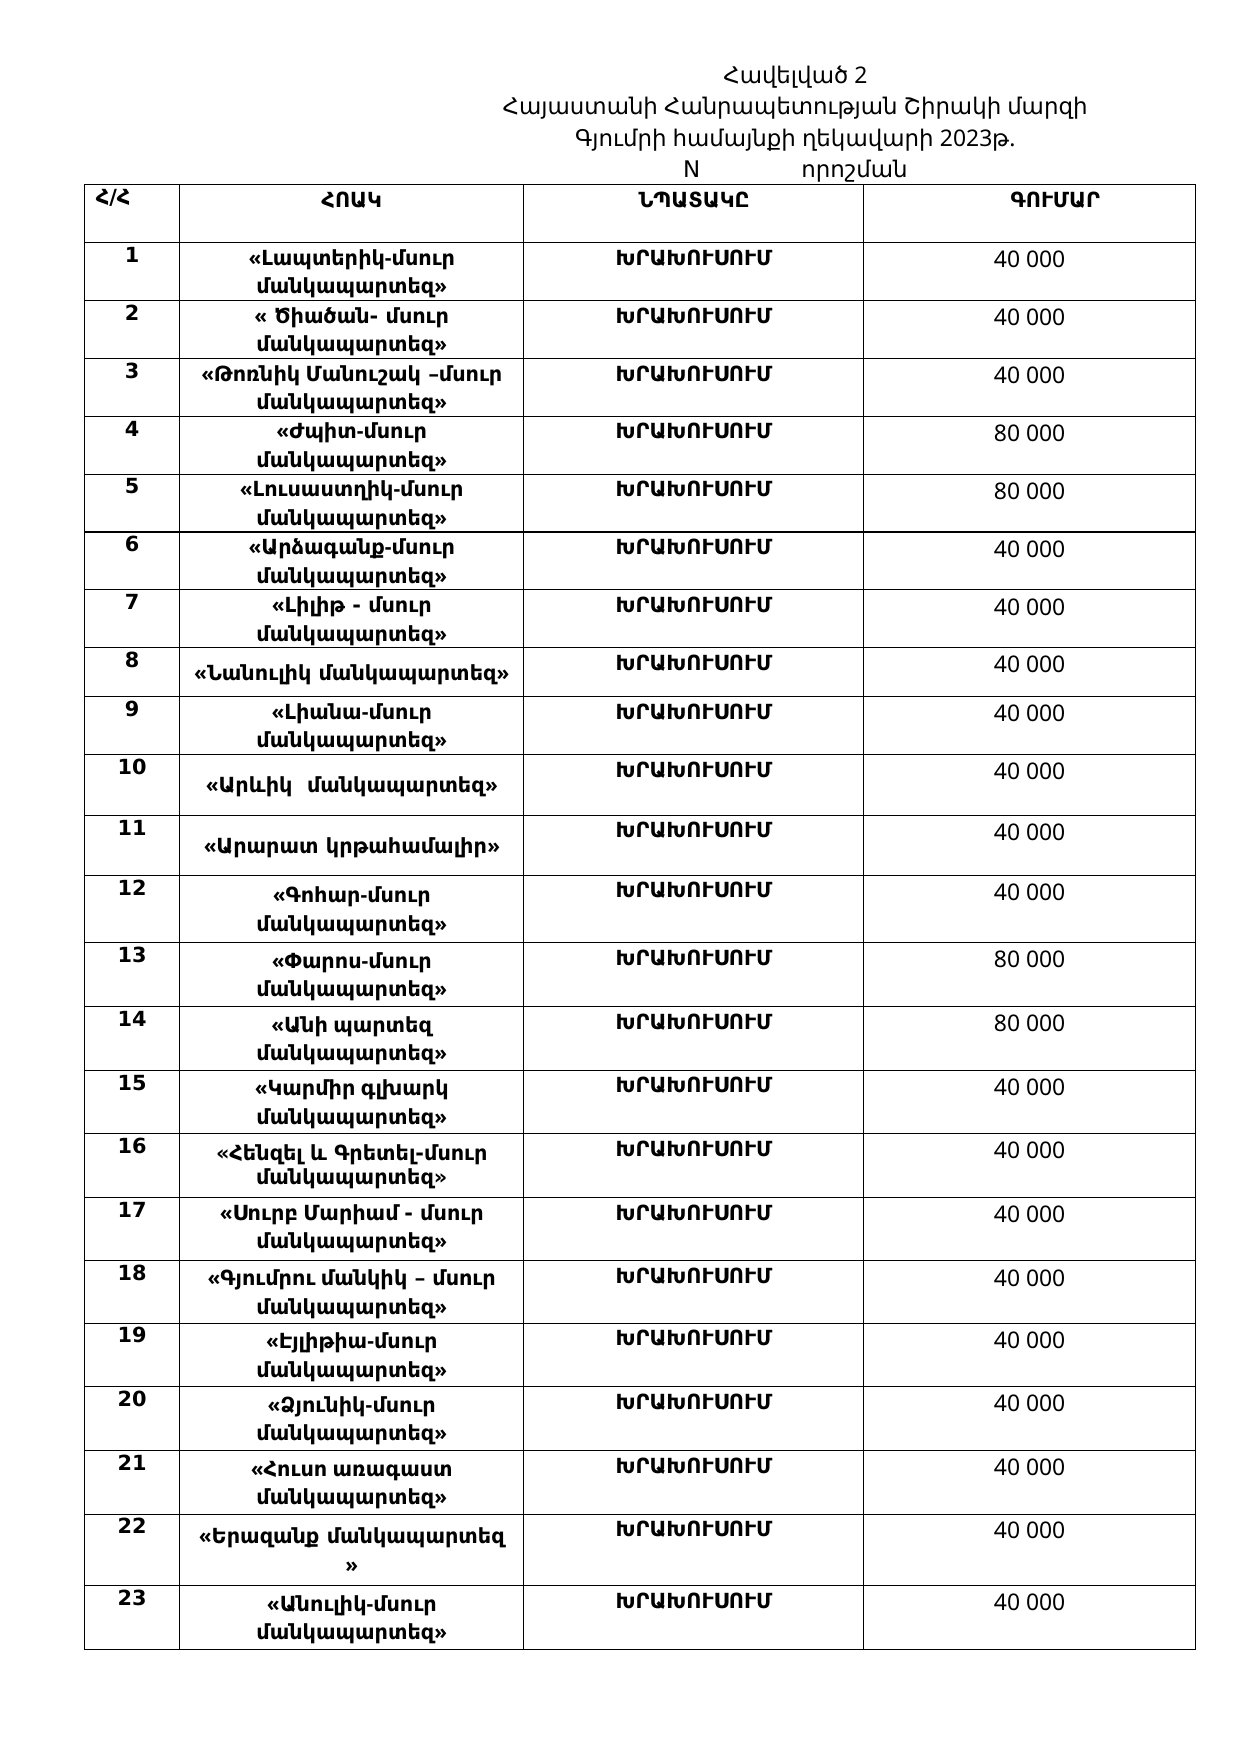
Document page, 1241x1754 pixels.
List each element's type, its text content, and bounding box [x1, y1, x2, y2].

table_cell 40 000 [864, 1324, 1195, 1386]
table_cell «Լապտերիկ-մսուր մանկապարտեզ» [180, 243, 523, 300]
table_cell 5 [85, 475, 179, 531]
table_cell 12 [85, 876, 179, 942]
text Հայաստանի Հանրապետության Շիրակի մարզի [84, 90, 1152, 122]
table_cell ԽՐԱԽՈՒՍՈՒՄ [524, 1387, 863, 1450]
table_cell 40 000 [864, 876, 1195, 942]
table_cell 15 [85, 1071, 179, 1133]
table_cell «Էյլիթիա-մսուր մանկապարտեզ» [180, 1324, 523, 1386]
table_cell ԽՐԱԽՈՒՍՈՒՄ [524, 1586, 863, 1649]
table_cell 8 [85, 648, 179, 696]
table_cell ԽՐԱԽՈՒՍՈՒՄ [524, 475, 863, 531]
table_cell «Հուսո առագաստ մանկապարտեզ» [180, 1451, 523, 1513]
table_cell 80 000 [864, 475, 1195, 531]
table_cell ԽՐԱԽՈՒՍՈՒՄ [524, 1324, 863, 1386]
table_cell «Անի պարտեզ մանկապարտեզ» [180, 1007, 523, 1069]
table_cell 2 [85, 301, 179, 358]
table_cell «Սուրբ Մարիամ - մսուր մանկապարտեզ» [180, 1198, 523, 1260]
table_cell 6 [85, 533, 179, 589]
table_header ԳՈՒՄԱՐ [864, 185, 1195, 242]
table_cell «Երազանք մանկապարտեզ » [180, 1515, 523, 1585]
table_cell 40 000 [864, 1515, 1195, 1585]
table_cell 40 000 [864, 533, 1195, 589]
table_cell ԽՐԱԽՈՒՍՈՒՄ [524, 1134, 863, 1197]
table_header Հ/Հ [85, 185, 179, 242]
table_header ՀՈԱԿ [180, 185, 523, 242]
table_cell «Կարմիր գլխարկ մանկապարտեզ» [180, 1071, 523, 1133]
table_cell ԽՐԱԽՈՒՍՈՒՄ [524, 1451, 863, 1513]
table_cell 10 [85, 755, 179, 814]
table_cell 22 [85, 1515, 179, 1585]
table_cell 17 [85, 1198, 179, 1260]
table_header ՆՊԱՏԱԿԸ [524, 185, 863, 242]
table_cell ԽՐԱԽՈՒՍՈՒՄ [524, 1198, 863, 1260]
table_cell ԽՐԱԽՈՒՍՈՒՄ [524, 301, 863, 358]
table_cell 9 [85, 697, 179, 754]
table_cell 40 000 [864, 301, 1195, 358]
table_cell ԽՐԱԽՈՒՍՈՒՄ [524, 697, 863, 754]
table_cell ԽՐԱԽՈՒՍՈՒՄ [524, 648, 863, 696]
table_cell «Թոռնիկ Մանուշակ –մսուր մանկապարտեզ» [180, 359, 523, 416]
table_cell «Արարատ կրթահամալիր» [180, 816, 523, 874]
table_cell 40 000 [864, 648, 1195, 696]
table_cell 21 [85, 1451, 179, 1513]
table_cell 40 000 [864, 697, 1195, 754]
table_cell ԽՐԱԽՈՒՍՈՒՄ [524, 417, 863, 473]
table_cell ԽՐԱԽՈՒՍՈՒՄ [524, 816, 863, 874]
table_cell 40 000 [864, 1134, 1195, 1197]
table_cell 1 [85, 243, 179, 300]
table_cell 80 000 [864, 417, 1195, 473]
table_cell ԽՐԱԽՈՒՍՈՒՄ [524, 359, 863, 416]
table_cell 18 [85, 1261, 179, 1322]
table_cell ԽՐԱԽՈՒՍՈՒՄ [524, 533, 863, 589]
table_cell ԽՐԱԽՈՒՍՈՒՄ [524, 755, 863, 814]
table_cell «Ժպիտ-մսուր մանկապարտեզ» [180, 417, 523, 473]
text N որոշման [84, 153, 1152, 184]
table_cell 16 [85, 1134, 179, 1197]
table_cell 40 000 [864, 1387, 1195, 1450]
table_cell 40 000 [864, 1071, 1195, 1133]
table_cell 40 000 [864, 590, 1195, 647]
table_cell «Լուսաստղիկ-մսուր մանկապարտեզ» [180, 475, 523, 531]
table_cell 40 000 [864, 816, 1195, 874]
table_cell « Ծիածան- մսուր մանկապարտեզ» [180, 301, 523, 358]
table_cell 14 [85, 1007, 179, 1069]
table_cell «Գոհար-մսուր մանկապարտեզ» [180, 876, 523, 942]
table_cell 40 000 [864, 243, 1195, 300]
table_cell 40 000 [864, 1261, 1195, 1322]
table_cell «Լիանա-մսուր մանկապարտեզ» [180, 697, 523, 754]
table_cell 40 000 [864, 1198, 1195, 1260]
table_cell «Փարոս-մսուր մանկապարտեզ» [180, 943, 523, 1006]
table_cell 40 000 [864, 1451, 1195, 1513]
table_cell ԽՐԱԽՈՒՍՈՒՄ [524, 943, 863, 1006]
table_cell 4 [85, 417, 179, 473]
table_cell ԽՐԱԽՈՒՍՈՒՄ [524, 1071, 863, 1133]
table_cell «Լիլիթ - մսուր մանկապարտեզ» [180, 590, 523, 647]
table_cell «Արձագանք-մսուր մանկապարտեզ» [180, 533, 523, 589]
table_cell «Անուլիկ-մսուր մանկապարտեզ» [180, 1586, 523, 1649]
table_cell ԽՐԱԽՈՒՍՈՒՄ [524, 1007, 863, 1069]
table_cell ԽՐԱԽՈՒՍՈՒՄ [524, 1261, 863, 1322]
text Հավելված 2 [84, 59, 1152, 90]
table_cell 3 [85, 359, 179, 416]
table_cell ԽՐԱԽՈՒՍՈՒՄ [524, 1515, 863, 1585]
table_cell 40 000 [864, 359, 1195, 416]
table_cell 7 [85, 590, 179, 647]
table_cell ԽՐԱԽՈՒՍՈՒՄ [524, 876, 863, 942]
table_cell 13 [85, 943, 179, 1006]
table_cell 40 000 [864, 755, 1195, 814]
table_cell 80 000 [864, 943, 1195, 1006]
table_cell 40 000 [864, 1586, 1195, 1649]
text Գյումրի համայնքի ղեկավարի 2023թ. [84, 122, 1152, 153]
table_cell ԽՐԱԽՈՒՍՈՒՄ [524, 590, 863, 647]
table_cell «Ձյունիկ-մսուր մանկապարտեզ» [180, 1387, 523, 1450]
table_cell 11 [85, 816, 179, 874]
table_cell «Գյումրու մանկիկ – մսուր մանկապարտեզ» [180, 1261, 523, 1322]
table_cell 80 000 [864, 1007, 1195, 1069]
table_cell «Հենզել և Գրետել-մսուր մանկապարտեզ» [180, 1134, 523, 1197]
table_cell 23 [85, 1586, 179, 1649]
table_cell 19 [85, 1324, 179, 1386]
table_cell «Արևիկ մանկապարտեզ» [180, 755, 523, 814]
table_cell ԽՐԱԽՈՒՍՈՒՄ [524, 243, 863, 300]
table_cell 20 [85, 1387, 179, 1450]
table_cell «Նանուլիկ մանկապարտեզ» [180, 648, 523, 696]
